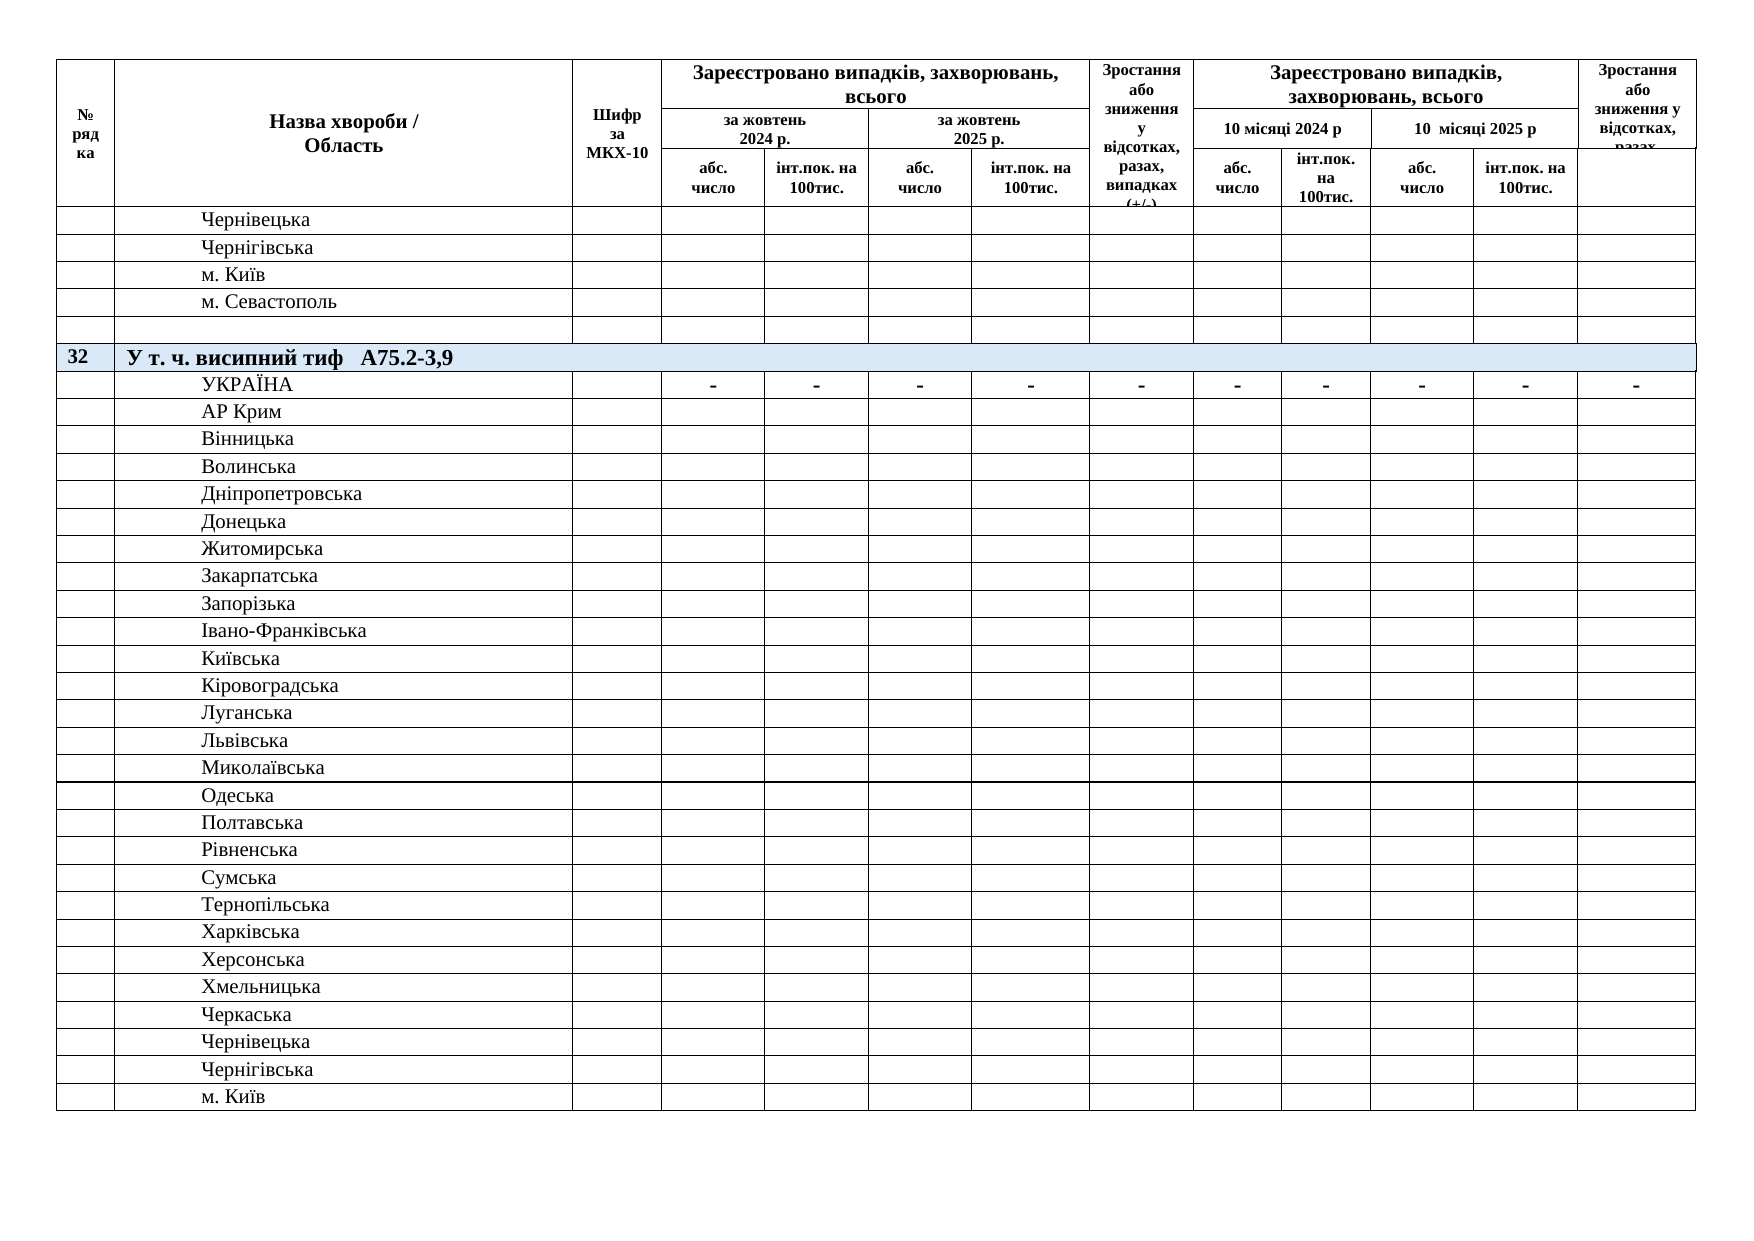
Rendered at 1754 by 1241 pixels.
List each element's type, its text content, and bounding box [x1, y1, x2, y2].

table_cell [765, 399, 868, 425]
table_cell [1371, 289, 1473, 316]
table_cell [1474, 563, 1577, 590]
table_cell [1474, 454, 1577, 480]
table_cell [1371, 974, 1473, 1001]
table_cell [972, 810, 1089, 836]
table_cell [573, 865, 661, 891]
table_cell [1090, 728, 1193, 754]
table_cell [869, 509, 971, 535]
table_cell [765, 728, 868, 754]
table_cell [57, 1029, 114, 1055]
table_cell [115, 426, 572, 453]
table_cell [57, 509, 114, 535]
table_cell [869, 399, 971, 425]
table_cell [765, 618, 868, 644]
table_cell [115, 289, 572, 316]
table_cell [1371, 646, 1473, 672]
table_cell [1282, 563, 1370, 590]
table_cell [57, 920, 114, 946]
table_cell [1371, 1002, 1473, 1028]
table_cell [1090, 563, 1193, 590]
table_header Зростання або зниження у відсотках, разах, випадках (+/-) [1579, 60, 1696, 148]
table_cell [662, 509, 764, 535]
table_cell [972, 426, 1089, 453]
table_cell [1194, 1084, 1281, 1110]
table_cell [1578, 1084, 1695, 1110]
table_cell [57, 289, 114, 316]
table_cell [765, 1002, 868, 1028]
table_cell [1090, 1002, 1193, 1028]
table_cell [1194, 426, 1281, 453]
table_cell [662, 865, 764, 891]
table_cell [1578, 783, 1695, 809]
table_cell 10 місяці 2025 р [1372, 109, 1578, 148]
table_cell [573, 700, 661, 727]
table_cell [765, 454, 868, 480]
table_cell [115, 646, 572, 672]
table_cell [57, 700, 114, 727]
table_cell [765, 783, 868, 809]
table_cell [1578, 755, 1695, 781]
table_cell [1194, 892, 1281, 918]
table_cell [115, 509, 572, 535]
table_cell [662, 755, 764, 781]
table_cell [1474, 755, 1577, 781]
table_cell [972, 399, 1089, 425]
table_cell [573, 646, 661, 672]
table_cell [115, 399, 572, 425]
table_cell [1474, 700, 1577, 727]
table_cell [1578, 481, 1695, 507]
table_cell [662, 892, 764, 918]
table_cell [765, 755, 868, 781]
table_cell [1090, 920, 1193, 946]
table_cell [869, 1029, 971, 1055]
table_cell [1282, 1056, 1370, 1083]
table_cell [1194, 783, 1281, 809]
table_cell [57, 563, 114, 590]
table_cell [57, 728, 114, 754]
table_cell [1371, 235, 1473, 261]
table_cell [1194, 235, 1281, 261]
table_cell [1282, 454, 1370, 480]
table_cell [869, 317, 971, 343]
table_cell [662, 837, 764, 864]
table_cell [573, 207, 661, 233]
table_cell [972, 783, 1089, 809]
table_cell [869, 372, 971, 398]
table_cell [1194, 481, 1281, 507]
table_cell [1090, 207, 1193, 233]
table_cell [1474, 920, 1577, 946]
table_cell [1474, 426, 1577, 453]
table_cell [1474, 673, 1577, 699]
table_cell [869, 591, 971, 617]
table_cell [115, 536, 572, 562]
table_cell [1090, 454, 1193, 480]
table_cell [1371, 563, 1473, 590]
table_cell за жовтень 2024 р. [662, 109, 868, 148]
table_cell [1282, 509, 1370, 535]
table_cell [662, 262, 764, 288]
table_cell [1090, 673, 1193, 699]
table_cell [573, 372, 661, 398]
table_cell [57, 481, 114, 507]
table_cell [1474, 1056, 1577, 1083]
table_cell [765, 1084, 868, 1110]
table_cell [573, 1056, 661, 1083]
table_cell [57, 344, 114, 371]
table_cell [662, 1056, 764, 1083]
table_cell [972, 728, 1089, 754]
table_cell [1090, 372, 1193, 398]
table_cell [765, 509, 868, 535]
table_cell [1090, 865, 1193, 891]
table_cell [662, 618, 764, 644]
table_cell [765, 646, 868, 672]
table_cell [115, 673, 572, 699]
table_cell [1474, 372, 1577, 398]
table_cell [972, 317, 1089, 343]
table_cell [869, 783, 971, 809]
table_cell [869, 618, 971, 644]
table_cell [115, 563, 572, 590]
table_header Зростання або зниження у відсотках, разах, випадках (+/-) [1090, 60, 1193, 206]
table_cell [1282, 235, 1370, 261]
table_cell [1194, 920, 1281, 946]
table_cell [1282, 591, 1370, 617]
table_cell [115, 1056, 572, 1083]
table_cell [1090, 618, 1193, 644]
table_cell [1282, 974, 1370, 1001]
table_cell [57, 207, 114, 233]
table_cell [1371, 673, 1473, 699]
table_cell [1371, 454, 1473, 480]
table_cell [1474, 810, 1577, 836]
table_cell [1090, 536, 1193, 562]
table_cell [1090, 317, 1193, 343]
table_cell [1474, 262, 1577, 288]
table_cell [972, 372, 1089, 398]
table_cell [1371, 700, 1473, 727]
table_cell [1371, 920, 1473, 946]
table_header № рядка [57, 60, 114, 206]
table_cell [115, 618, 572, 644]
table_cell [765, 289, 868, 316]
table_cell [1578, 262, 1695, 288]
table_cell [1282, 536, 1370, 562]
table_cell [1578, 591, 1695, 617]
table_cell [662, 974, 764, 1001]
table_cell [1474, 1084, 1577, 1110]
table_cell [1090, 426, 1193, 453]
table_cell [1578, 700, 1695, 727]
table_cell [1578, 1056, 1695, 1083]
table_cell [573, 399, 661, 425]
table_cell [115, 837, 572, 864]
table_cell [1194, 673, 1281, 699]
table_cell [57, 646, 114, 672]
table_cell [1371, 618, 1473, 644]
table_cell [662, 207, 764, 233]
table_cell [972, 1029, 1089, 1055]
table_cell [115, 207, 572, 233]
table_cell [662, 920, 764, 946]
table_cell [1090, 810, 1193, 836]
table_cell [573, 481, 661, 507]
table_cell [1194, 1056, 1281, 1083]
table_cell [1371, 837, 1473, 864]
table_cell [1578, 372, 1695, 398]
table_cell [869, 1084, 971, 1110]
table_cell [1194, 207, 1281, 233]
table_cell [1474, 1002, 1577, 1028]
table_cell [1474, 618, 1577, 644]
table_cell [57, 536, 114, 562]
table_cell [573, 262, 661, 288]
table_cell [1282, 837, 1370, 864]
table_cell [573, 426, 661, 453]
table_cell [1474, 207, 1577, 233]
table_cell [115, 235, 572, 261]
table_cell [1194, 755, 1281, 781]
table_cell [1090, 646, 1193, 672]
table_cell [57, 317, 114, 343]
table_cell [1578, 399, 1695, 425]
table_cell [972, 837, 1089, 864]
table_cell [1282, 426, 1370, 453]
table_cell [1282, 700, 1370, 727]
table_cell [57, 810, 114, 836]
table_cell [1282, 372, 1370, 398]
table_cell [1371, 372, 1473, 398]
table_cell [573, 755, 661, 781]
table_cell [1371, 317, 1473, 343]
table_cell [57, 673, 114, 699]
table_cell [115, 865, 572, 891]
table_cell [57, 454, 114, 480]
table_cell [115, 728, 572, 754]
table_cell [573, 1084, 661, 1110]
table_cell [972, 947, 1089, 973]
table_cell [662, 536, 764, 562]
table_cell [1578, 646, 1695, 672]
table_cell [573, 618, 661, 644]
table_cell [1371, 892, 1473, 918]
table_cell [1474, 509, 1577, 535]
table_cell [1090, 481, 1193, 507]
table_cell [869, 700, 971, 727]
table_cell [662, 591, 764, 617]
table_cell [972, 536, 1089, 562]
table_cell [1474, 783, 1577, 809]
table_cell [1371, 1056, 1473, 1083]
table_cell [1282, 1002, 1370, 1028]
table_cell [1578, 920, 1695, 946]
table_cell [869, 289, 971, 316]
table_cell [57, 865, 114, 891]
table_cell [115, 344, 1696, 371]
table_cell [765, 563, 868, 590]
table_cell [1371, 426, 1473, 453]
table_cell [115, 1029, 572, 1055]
table_cell інт.пок. на 100тис. [765, 149, 868, 206]
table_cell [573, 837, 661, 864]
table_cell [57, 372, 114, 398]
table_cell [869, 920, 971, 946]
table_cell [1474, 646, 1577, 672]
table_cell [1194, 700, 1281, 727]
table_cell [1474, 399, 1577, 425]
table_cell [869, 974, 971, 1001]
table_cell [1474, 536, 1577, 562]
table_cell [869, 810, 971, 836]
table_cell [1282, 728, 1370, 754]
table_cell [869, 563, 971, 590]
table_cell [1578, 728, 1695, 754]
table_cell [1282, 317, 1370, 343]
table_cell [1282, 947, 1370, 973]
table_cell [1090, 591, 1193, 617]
table_cell інт.пок. на 100тис. [1282, 149, 1370, 206]
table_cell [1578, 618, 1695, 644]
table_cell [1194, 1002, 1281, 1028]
table_cell абс. число [869, 149, 971, 206]
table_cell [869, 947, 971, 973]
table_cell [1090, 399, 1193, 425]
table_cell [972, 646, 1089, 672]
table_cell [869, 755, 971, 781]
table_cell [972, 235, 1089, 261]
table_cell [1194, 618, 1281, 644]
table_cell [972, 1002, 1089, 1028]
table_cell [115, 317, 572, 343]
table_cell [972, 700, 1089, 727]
table_cell за жовтень 2025 р. [869, 109, 1089, 148]
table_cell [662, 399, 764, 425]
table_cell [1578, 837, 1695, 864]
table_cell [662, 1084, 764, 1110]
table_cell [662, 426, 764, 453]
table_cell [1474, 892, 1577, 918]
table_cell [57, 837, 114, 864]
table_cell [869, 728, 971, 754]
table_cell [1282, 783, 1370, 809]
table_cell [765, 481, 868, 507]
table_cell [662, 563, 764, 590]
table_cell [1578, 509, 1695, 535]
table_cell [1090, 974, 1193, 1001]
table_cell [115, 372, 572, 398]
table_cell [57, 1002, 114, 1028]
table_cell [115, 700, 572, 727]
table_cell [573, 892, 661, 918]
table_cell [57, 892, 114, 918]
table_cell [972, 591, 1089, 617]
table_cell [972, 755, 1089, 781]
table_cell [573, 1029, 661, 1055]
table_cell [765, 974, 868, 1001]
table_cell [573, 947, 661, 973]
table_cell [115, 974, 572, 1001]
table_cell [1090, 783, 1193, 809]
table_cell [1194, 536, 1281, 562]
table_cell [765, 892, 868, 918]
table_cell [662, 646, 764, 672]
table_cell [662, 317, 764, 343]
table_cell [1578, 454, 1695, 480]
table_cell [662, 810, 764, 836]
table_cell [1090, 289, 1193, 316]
table_cell абс. число [662, 149, 764, 206]
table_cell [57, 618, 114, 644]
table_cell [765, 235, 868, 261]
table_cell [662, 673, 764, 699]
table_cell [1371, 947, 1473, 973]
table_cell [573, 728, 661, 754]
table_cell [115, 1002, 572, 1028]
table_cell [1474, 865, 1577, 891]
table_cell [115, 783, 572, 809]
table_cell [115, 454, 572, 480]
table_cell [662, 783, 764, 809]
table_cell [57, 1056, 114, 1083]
table_cell інт.пок. на 100тис. [972, 149, 1089, 206]
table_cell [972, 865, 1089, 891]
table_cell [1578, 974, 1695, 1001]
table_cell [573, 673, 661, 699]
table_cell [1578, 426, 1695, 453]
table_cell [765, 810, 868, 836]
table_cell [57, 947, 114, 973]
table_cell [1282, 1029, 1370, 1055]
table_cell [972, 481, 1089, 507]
table_header Зареєстровано випадків, захворювань, всього [1194, 60, 1578, 108]
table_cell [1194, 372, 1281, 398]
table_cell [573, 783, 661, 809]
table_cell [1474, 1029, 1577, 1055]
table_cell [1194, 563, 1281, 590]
table_cell абс. число [1371, 149, 1473, 206]
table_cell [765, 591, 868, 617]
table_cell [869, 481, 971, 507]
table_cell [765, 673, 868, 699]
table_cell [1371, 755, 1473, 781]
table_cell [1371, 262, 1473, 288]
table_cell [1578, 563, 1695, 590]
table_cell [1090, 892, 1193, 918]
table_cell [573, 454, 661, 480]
table_cell 10 місяці 2024 р [1194, 109, 1371, 148]
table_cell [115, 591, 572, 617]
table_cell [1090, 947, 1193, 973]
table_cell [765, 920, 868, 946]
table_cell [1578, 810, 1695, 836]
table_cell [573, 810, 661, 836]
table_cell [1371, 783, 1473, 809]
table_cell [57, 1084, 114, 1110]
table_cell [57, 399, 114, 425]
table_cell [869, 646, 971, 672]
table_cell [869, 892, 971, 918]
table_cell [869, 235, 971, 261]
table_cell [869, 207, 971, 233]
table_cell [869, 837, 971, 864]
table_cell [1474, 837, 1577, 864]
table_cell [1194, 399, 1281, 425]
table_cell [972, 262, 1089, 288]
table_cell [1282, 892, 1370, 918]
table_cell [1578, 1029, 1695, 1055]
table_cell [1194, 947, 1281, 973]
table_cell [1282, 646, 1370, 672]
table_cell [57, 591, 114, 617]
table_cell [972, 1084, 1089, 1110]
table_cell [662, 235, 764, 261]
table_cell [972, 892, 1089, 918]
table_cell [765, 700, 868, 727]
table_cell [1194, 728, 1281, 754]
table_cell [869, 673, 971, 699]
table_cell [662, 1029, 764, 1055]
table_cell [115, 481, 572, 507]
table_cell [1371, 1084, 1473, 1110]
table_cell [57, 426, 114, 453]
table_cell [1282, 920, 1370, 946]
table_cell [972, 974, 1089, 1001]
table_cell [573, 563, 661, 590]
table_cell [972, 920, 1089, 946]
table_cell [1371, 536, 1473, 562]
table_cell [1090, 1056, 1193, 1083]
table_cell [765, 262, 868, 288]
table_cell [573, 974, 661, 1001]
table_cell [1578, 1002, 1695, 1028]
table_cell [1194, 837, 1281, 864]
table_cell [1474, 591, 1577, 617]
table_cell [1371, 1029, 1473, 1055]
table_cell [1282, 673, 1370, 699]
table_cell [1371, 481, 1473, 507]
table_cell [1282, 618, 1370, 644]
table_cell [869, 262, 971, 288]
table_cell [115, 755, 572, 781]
table_cell [1578, 149, 1695, 206]
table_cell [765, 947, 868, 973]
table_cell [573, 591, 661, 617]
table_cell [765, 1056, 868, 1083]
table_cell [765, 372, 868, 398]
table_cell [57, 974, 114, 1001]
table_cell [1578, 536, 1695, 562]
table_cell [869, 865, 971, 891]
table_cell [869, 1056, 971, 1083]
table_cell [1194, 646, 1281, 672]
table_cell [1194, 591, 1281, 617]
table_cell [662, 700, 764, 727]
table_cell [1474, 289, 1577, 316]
table_cell інт.пок. на 100тис. [1474, 149, 1577, 206]
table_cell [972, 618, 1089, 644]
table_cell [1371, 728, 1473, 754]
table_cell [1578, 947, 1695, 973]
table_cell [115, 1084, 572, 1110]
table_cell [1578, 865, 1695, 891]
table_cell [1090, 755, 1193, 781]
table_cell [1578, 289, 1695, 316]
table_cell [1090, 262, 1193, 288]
table_header Шифр за МКХ-10 [573, 60, 661, 206]
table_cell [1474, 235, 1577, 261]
table_header Назва хвороби / Область [115, 60, 572, 206]
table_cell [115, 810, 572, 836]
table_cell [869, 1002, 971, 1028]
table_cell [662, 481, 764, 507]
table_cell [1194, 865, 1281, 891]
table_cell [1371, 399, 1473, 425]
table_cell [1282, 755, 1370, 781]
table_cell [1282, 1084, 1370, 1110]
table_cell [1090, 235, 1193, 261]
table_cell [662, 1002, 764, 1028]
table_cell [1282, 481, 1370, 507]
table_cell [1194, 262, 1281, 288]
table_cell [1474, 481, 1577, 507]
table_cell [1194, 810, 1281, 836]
table_header Зареєстровано випадків, захворювань, всього [662, 60, 1089, 108]
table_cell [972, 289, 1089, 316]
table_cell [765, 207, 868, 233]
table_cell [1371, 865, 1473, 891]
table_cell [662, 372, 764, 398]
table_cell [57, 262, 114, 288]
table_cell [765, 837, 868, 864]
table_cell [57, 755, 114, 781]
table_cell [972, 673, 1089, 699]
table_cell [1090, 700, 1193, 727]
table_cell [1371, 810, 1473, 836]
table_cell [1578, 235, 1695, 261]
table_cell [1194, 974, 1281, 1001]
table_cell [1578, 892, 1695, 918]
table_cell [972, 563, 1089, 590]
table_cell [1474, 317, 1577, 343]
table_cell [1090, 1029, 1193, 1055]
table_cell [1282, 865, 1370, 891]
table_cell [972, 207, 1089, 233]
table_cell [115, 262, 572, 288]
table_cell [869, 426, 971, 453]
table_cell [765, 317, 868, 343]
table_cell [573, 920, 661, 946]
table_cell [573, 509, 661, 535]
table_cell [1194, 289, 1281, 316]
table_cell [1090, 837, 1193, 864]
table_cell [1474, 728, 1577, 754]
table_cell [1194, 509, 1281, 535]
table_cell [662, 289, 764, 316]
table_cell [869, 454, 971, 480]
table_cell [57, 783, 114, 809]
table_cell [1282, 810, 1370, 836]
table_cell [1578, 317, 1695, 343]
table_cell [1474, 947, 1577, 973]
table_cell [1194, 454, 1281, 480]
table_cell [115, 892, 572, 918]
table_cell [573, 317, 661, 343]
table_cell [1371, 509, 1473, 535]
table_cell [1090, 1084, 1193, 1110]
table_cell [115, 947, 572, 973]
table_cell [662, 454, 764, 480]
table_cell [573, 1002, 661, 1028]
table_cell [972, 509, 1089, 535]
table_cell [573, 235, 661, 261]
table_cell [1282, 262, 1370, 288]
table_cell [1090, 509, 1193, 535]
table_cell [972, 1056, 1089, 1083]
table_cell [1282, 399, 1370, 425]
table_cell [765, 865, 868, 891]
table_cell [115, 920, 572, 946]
table_cell абс. число [1194, 149, 1281, 206]
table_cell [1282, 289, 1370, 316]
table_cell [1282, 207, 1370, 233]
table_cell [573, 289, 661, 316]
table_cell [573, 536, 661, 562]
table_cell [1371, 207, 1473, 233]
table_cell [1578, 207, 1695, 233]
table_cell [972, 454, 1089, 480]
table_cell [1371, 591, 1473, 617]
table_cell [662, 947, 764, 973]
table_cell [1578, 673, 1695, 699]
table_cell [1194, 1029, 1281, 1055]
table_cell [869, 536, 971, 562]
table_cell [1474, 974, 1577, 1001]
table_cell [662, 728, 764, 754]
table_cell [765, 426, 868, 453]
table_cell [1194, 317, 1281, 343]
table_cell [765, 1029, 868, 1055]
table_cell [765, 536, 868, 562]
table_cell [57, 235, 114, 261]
